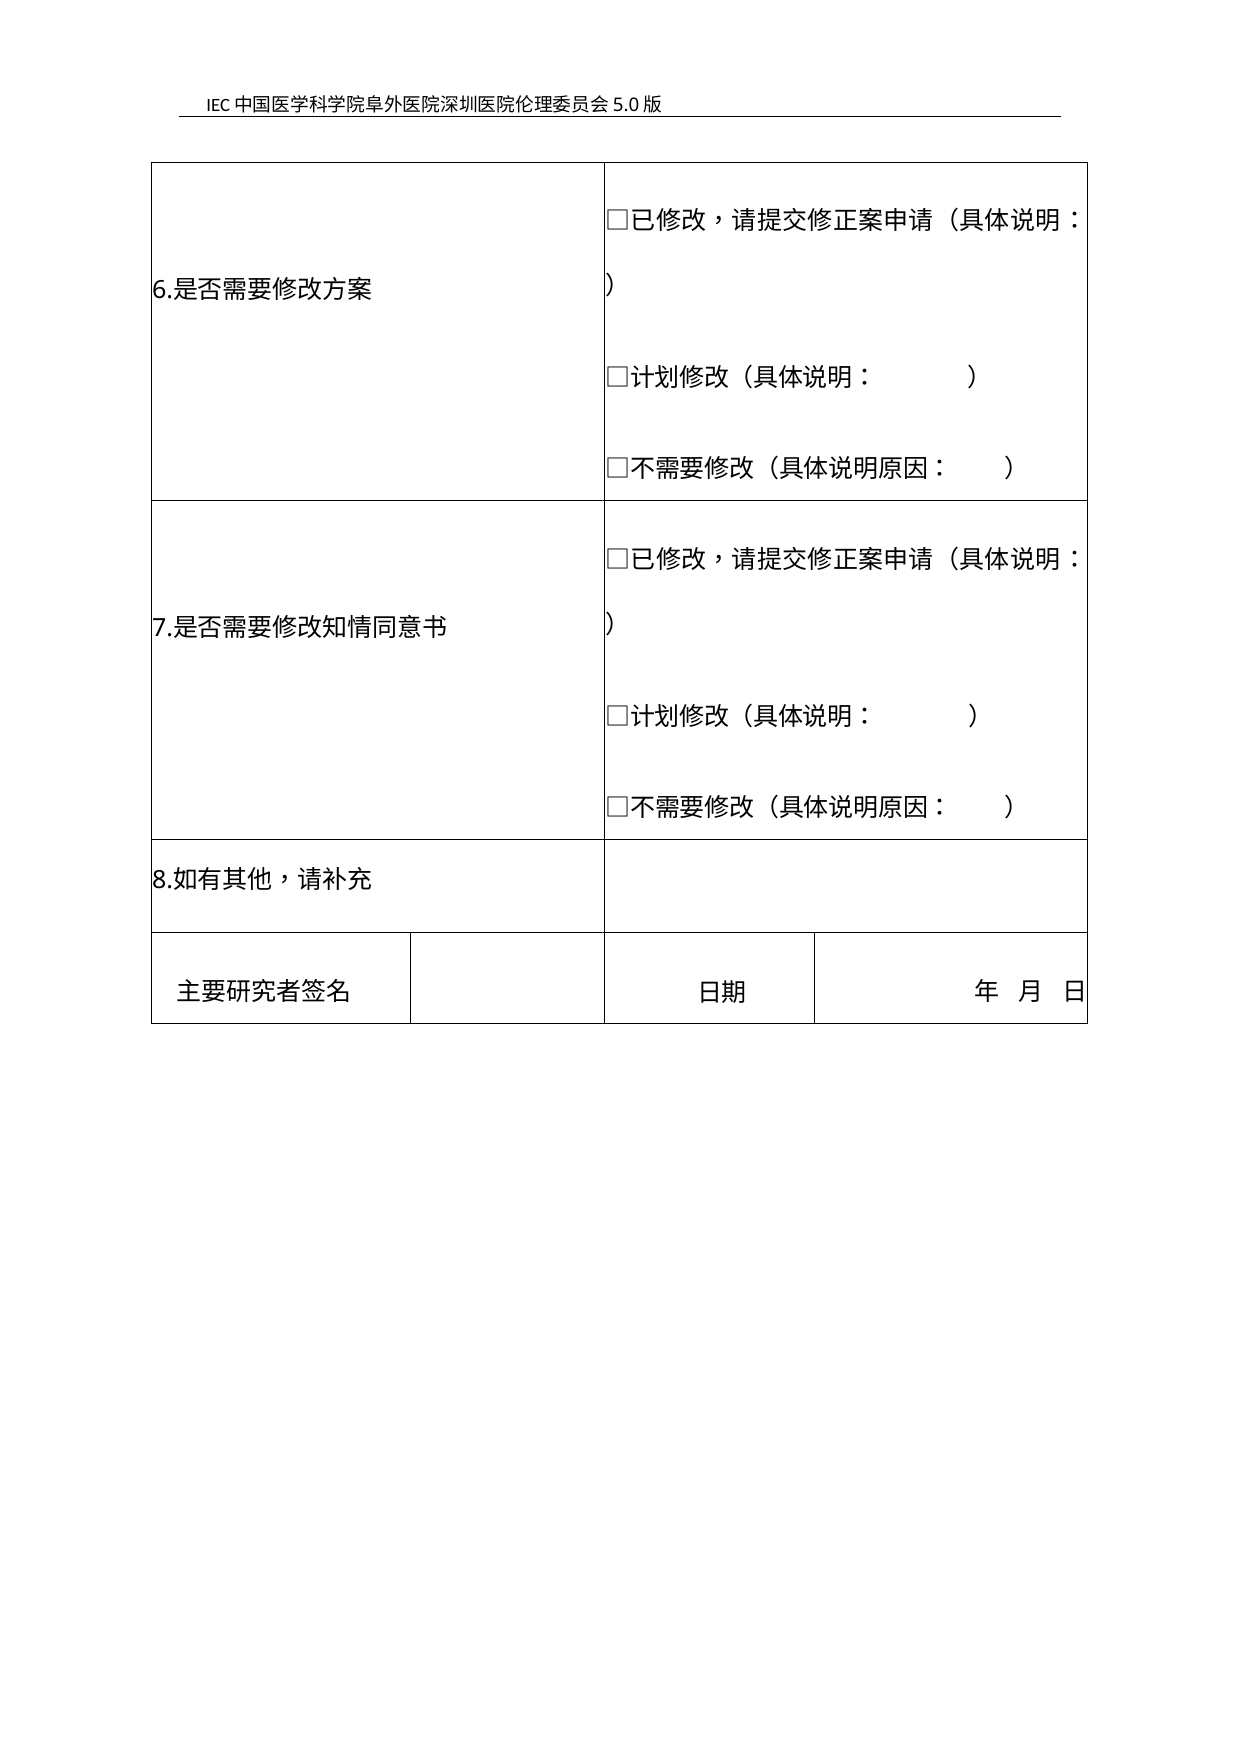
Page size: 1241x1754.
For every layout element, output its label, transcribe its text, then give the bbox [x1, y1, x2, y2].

table_cell 6.是否需要修改方案 [152, 163, 604, 500]
table_cell 年 月 日 [815, 933, 1087, 1023]
table_cell □已修改，请提交修正案申请（具体说明： ） □计划修改（具体说明： ） □不需要修改（具体说明原因： ） [605, 163, 1087, 500]
table_cell 8.如有其他，请补充 [152, 840, 604, 932]
table_cell [411, 933, 604, 1023]
table_cell [605, 840, 1087, 932]
table_cell 主要研究者签名 [152, 933, 410, 1023]
table_cell 7.是否需要修改知情同意书 [152, 501, 604, 839]
table_cell 日期 [605, 933, 814, 1023]
table_cell □已修改，请提交修正案申请（具体说明： ） □计划修改（具体说明： ） □不需要修改（具体说明原因： ） [605, 501, 1087, 839]
